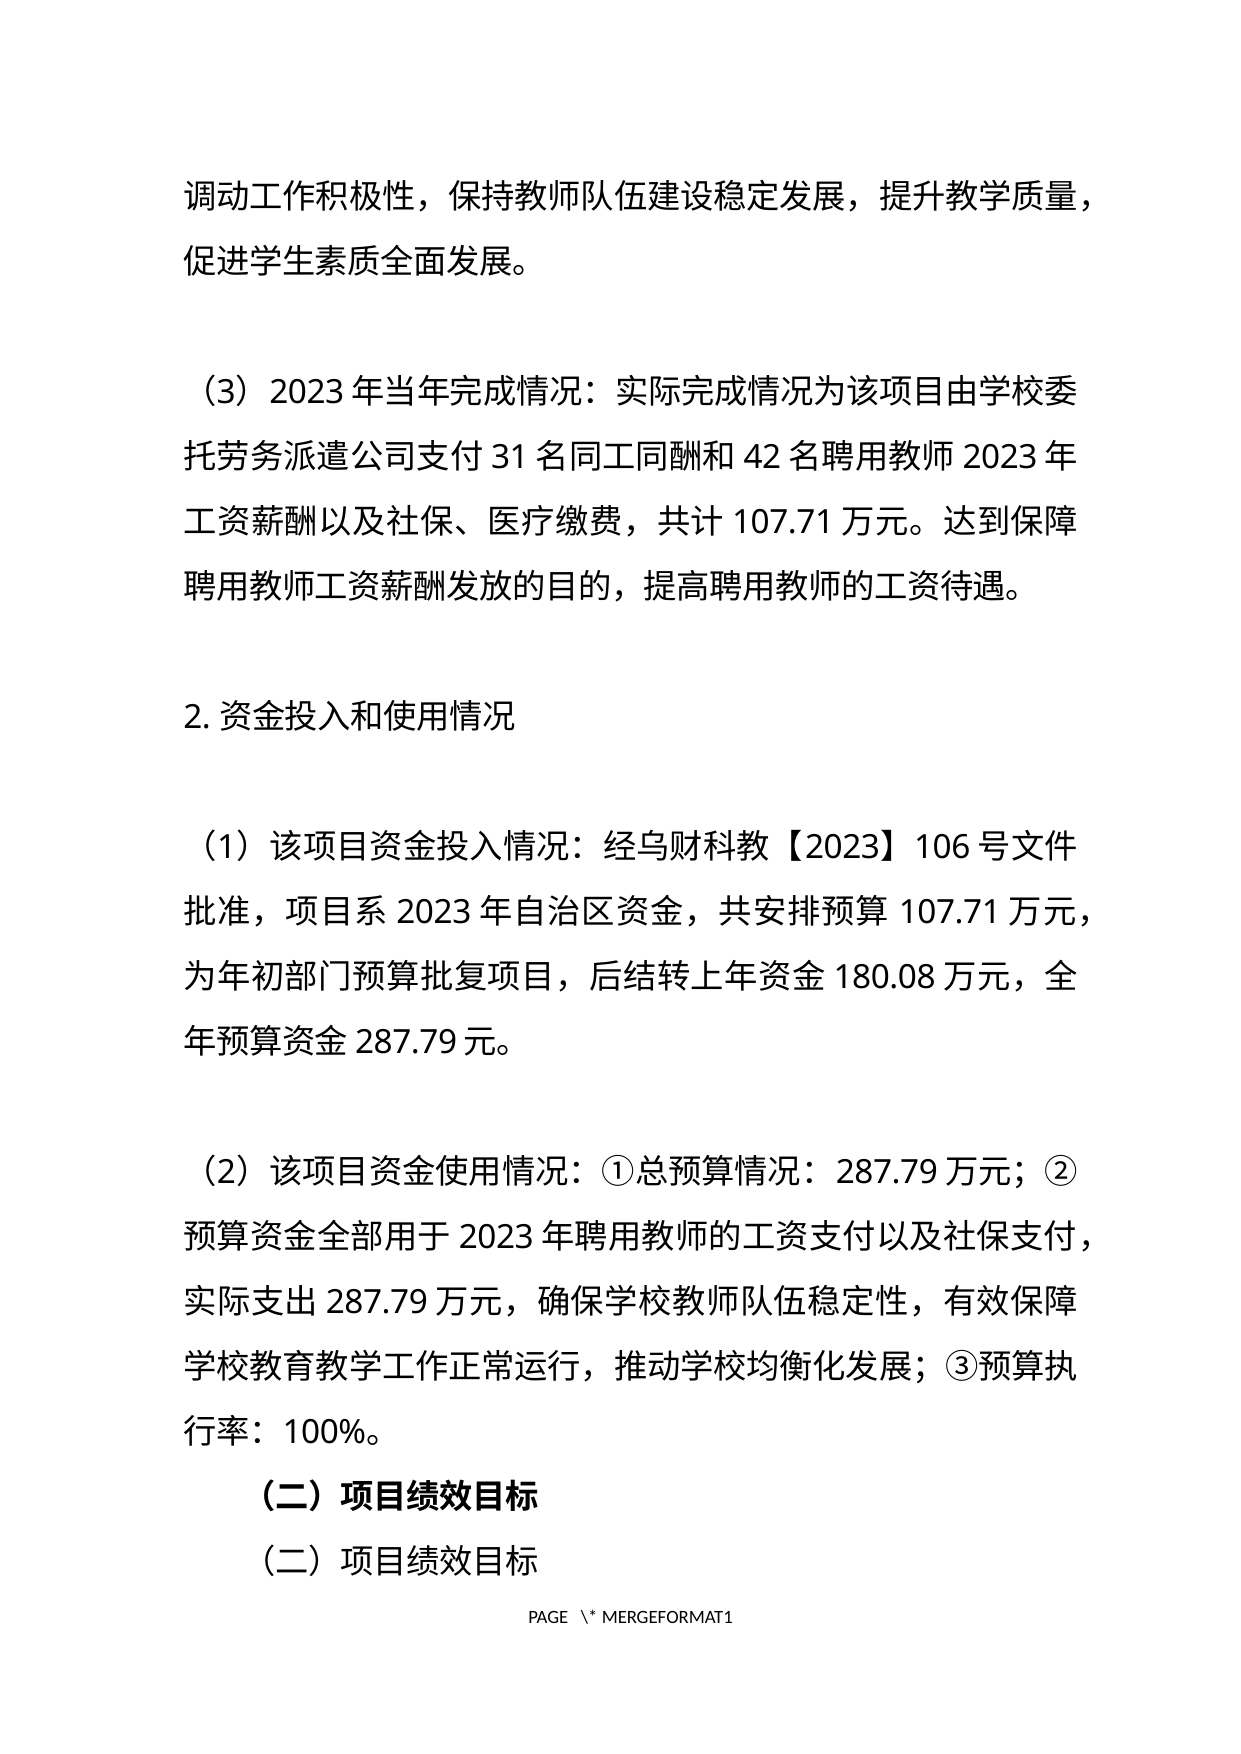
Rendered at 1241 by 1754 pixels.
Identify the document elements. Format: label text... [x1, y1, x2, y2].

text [183, 1527, 1078, 1592]
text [183, 162, 1078, 1462]
text （二）项目绩效目标 [183, 1462, 1078, 1527]
